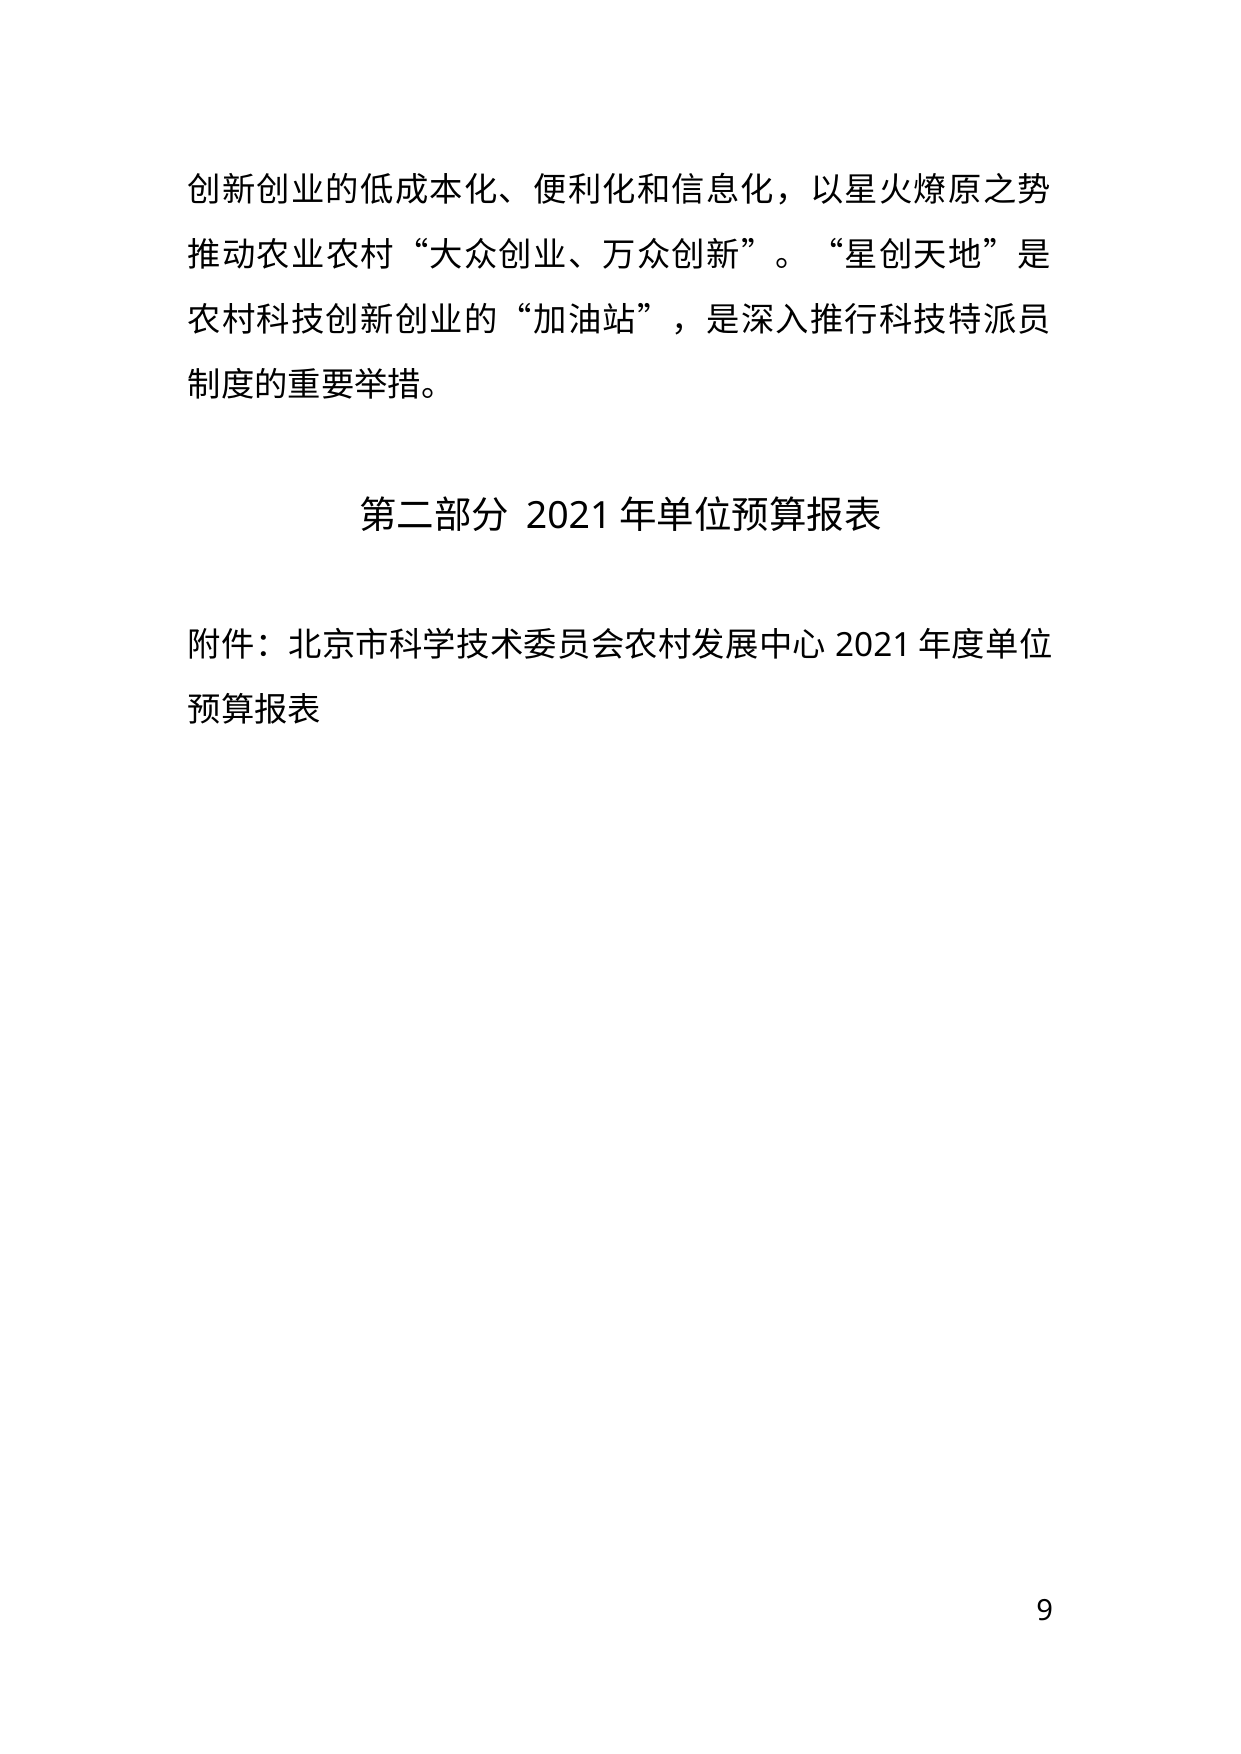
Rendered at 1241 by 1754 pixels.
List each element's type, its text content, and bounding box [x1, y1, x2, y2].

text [187, 155, 1053, 415]
text 第二部分 2021年单位预算报表 [187, 480, 1053, 545]
text 附件：北京市科学技术委员会农村发展中心2021年度单位预算报表 [187, 610, 1053, 740]
